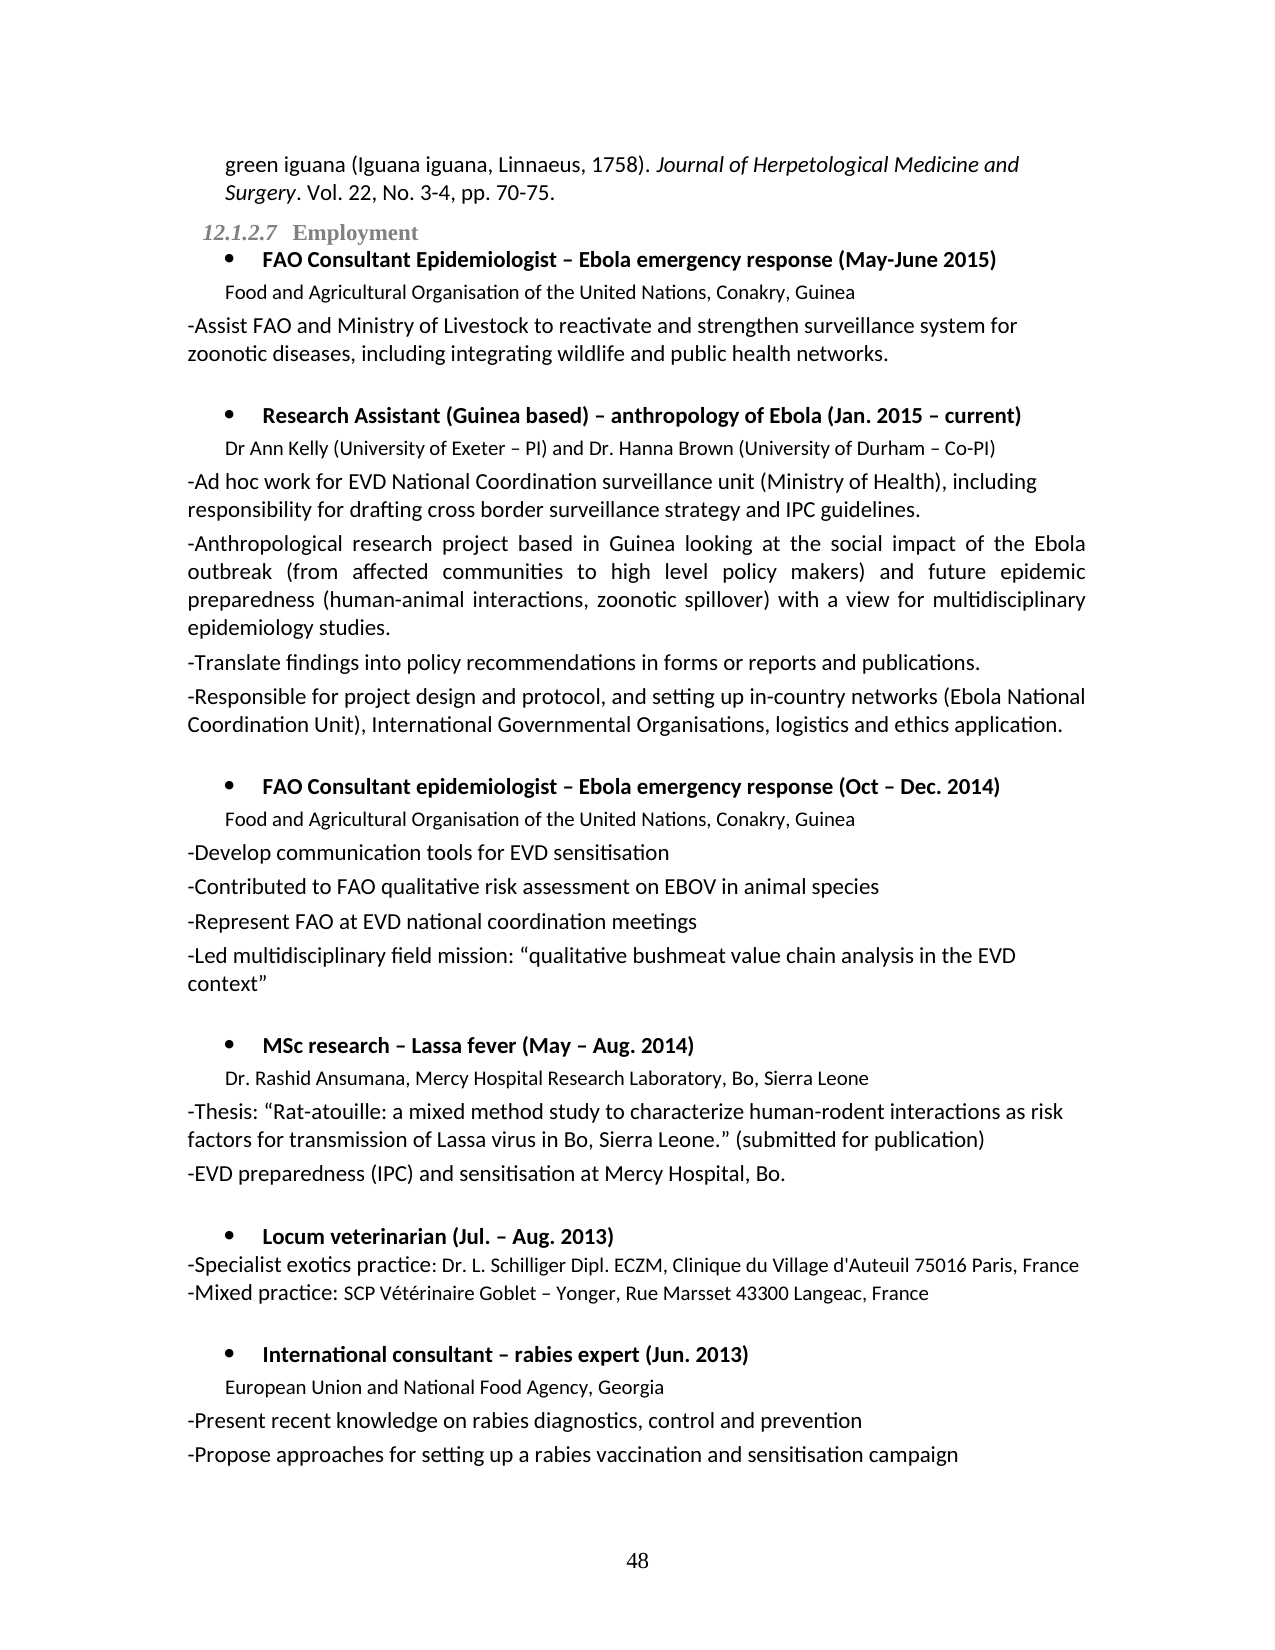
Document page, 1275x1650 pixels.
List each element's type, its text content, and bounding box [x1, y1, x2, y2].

text -Responsible for project design and protocol, and setting up in-country networks (Ebola National Coordination Unit), International Governmental Organisations, logistics and ethics application. [187, 682, 1087, 738]
text -Represent FAO at EVD national coordination meetings [187, 907, 1087, 935]
text -Assist FAO and Ministry of Livestock to reactivate and strengthen surveillance system for zoonotic diseases, including integrating wildlife and public health networks. [187, 311, 1087, 367]
text -Thesis: “Rat-atouille: a mixed method study to characterize human-rodent interactions as risk factors for transmission of Lassa virus in Bo, Sierra Leone.” (submitted for publication) [187, 1097, 1087, 1153]
text -EVD preparedness (IPC) and sensitisation at Mercy Hospital, Bo. [187, 1159, 1087, 1188]
list FAO Consultant epidemiologist – Ebola emergency response (Oct – Dec. 2014) [225, 772, 1087, 800]
text -Specialist exotics practice: Dr. L. Schilliger Dipl. ECZM, Clinique du Village d'Auteuil 75016 Paris, France [187, 1250, 1087, 1278]
list International consultant – rabies expert (Jun. 2013) [225, 1340, 1087, 1368]
text -Present recent knowledge on rabies diagnostics, control and prevention [187, 1406, 1087, 1434]
text -Mixed practice: SCP Vétérinaire Goblet – Yonger, Rue Marsset 43300 Langeac, France [187, 1278, 1087, 1306]
list Locum veterinarian (Jul. – Aug. 2013) [225, 1222, 1087, 1250]
text -Led multidisciplinary field mission: “qualitative bushmeat value chain analysis in the EVD context” [187, 941, 1087, 997]
list FAO Consultant Epidemiologist – Ebola emergency response (May-June 2015) [225, 245, 1087, 273]
text European Union and National Food Agency, Georgia [187, 1374, 1087, 1400]
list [187, 150, 1087, 206]
text -Develop communication tools for EVD sensitisation [187, 838, 1087, 866]
text -Ad hoc work for EVD National Coordination surveillance unit (Ministry of Health), including responsibility for drafting cross border surveillance strategy and IPC guidelines. [187, 467, 1087, 523]
text -Propose approaches for setting up a rabies vaccination and sensitisation campaign [187, 1440, 1087, 1468]
list Research Assistant (Guinea based) – anthropology of Ebola (Jan. 2015 – current) [225, 401, 1087, 429]
text -Contributed to FAO qualitative risk assessment on EBOV in animal species [187, 872, 1087, 901]
text -Anthropological research project based in Guinea looking at the social impact of the Ebola outbreak (from affected communities to high level policy makers) and future epidemic preparedness (human-animal interactions, zoonotic spillover) with a view for multidisciplinary epidemiology studies. [187, 529, 1087, 641]
text Dr Ann Kelly (University of Exeter – PI) and Dr. Hanna Brown (University of Durham – Co-PI) [187, 435, 1087, 461]
text -Translate findings into policy recommendations in forms or reports and publications. [187, 648, 1087, 676]
subtitle Employment [202, 218, 1087, 245]
text Food and Agricultural Organisation of the United Nations, Conakry, Guinea [187, 279, 1087, 304]
text Dr. Rashid Ansumana, Mercy Hospital Research Laboratory, Bo, Sierra Leone [187, 1066, 1087, 1091]
text Food and Agricultural Organisation of the United Nations, Conakry, Guinea [187, 807, 1087, 832]
list MSc research – Lassa fever (May – Aug. 2014) [225, 1031, 1087, 1059]
